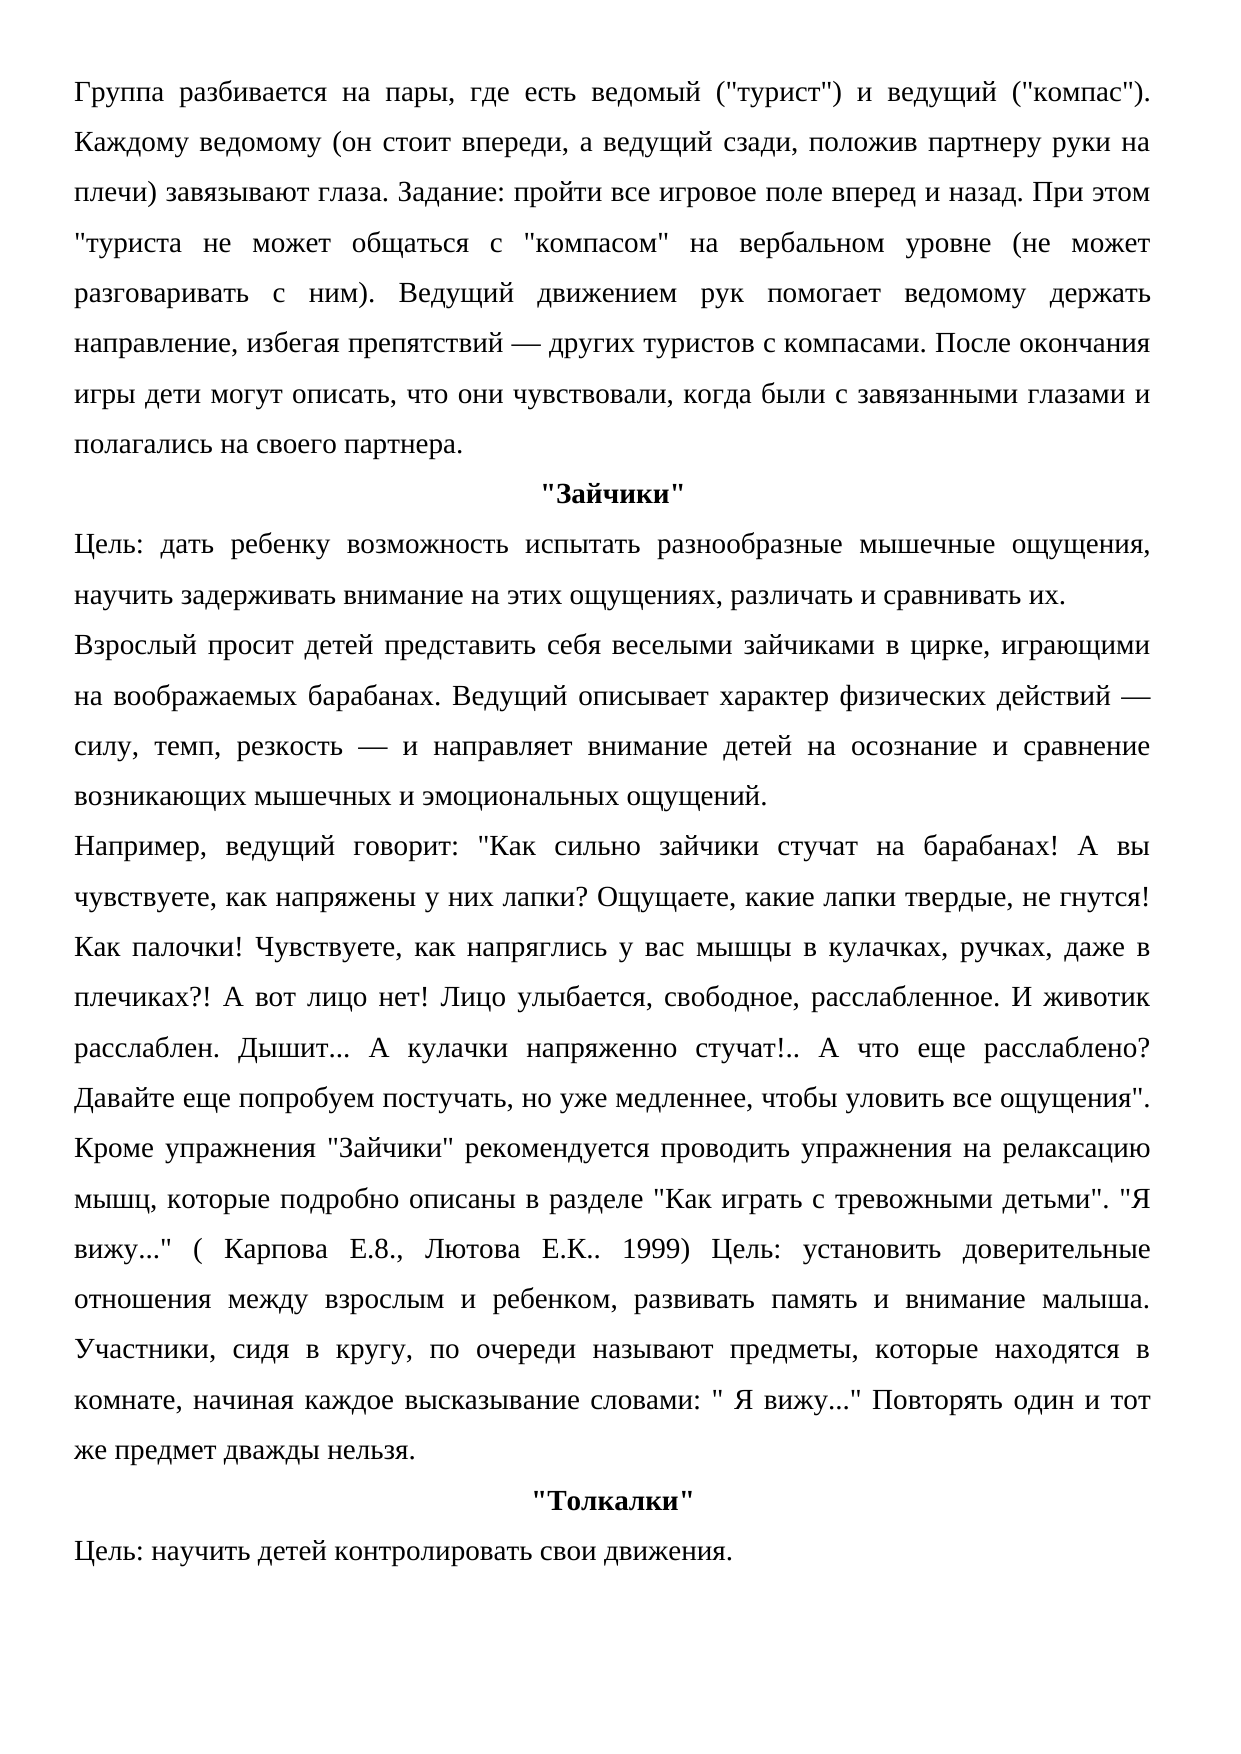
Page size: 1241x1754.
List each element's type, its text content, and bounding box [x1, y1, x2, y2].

text Взрослый просит детей представить себя веселыми зайчиками в цирке, играющими на воображаемых барабанах. Ведущий описывает характер физических действий — силу, темп, резкость — и направляет внимание детей на осознание и сравнение возникающих мышечных и эмоциональных ощущений. [74, 627, 1152, 812]
text "Зайчики" [74, 476, 1152, 510]
text Группа разбивается на пары, где есть ведомый ("турист") и ведущий ("компас"). Каждому ведомому (он стоит впереди, а ведущий сзади, положив партнеру руки на плечи) завязывают глаза. Задание: пройти все игровое поле вперед и назад. При этом "туриста не может общаться с "компасом" на вербальном уровне (не может разговаривать с ним). Ведущий движением рук помогает ведомому держать направление, избегая препятствий — других туристов с компасами. После окончания игры дети могут описать, что они чувствовали, когда были с завязанными глазами и полагались на своего партнера. [74, 74, 1152, 459]
text Цель: научить детей контролировать свои движения. [74, 1533, 1152, 1566]
text Например, ведущий говорит: "Как сильно зайчики стучат на барабанах! А вы чувствуете, как напряжены у них лапки? Ощущаете, какие лапки твердые, не гнутся! Как палочки! Чувствуете, как напряглись у вас мышцы в кулачках, ручках, даже в плечиках?! А вот лицо нет! Лицо улыбается, свободное, расслабленное. И животик расслаблен. Дышит... А кулачки напряженно стучат!.. А что еще расслаблено? Давайте еще попробуем постучать, но уже медленнее, чтобы уловить все ощущения". Кроме упражнения "Зайчики" рекомендуется проводить упражнения на релаксацию мышц, которые подробно описаны в разделе "Как играть с тревожными детьми". "Я вижу..." ( Карпова Е.8., Лютова Е.К.. 1999) Цель: установить доверительные отношения между взрослым и ребенком, развивать память и внимание малыша. Участники, сидя в кругу, по очереди называют предметы, которые находятся в комнате, начиная каждое высказывание словами: " Я вижу..." Повторять один и тот же предмет дважды нельзя. [74, 828, 1152, 1466]
text "Толкалки" [74, 1483, 1152, 1516]
text Цель: дать ребенку возможность испытать разнообразные мышечные ощущения, научить задерживать внимание на этих ощущениях, различать и сравнивать их. [74, 527, 1152, 611]
